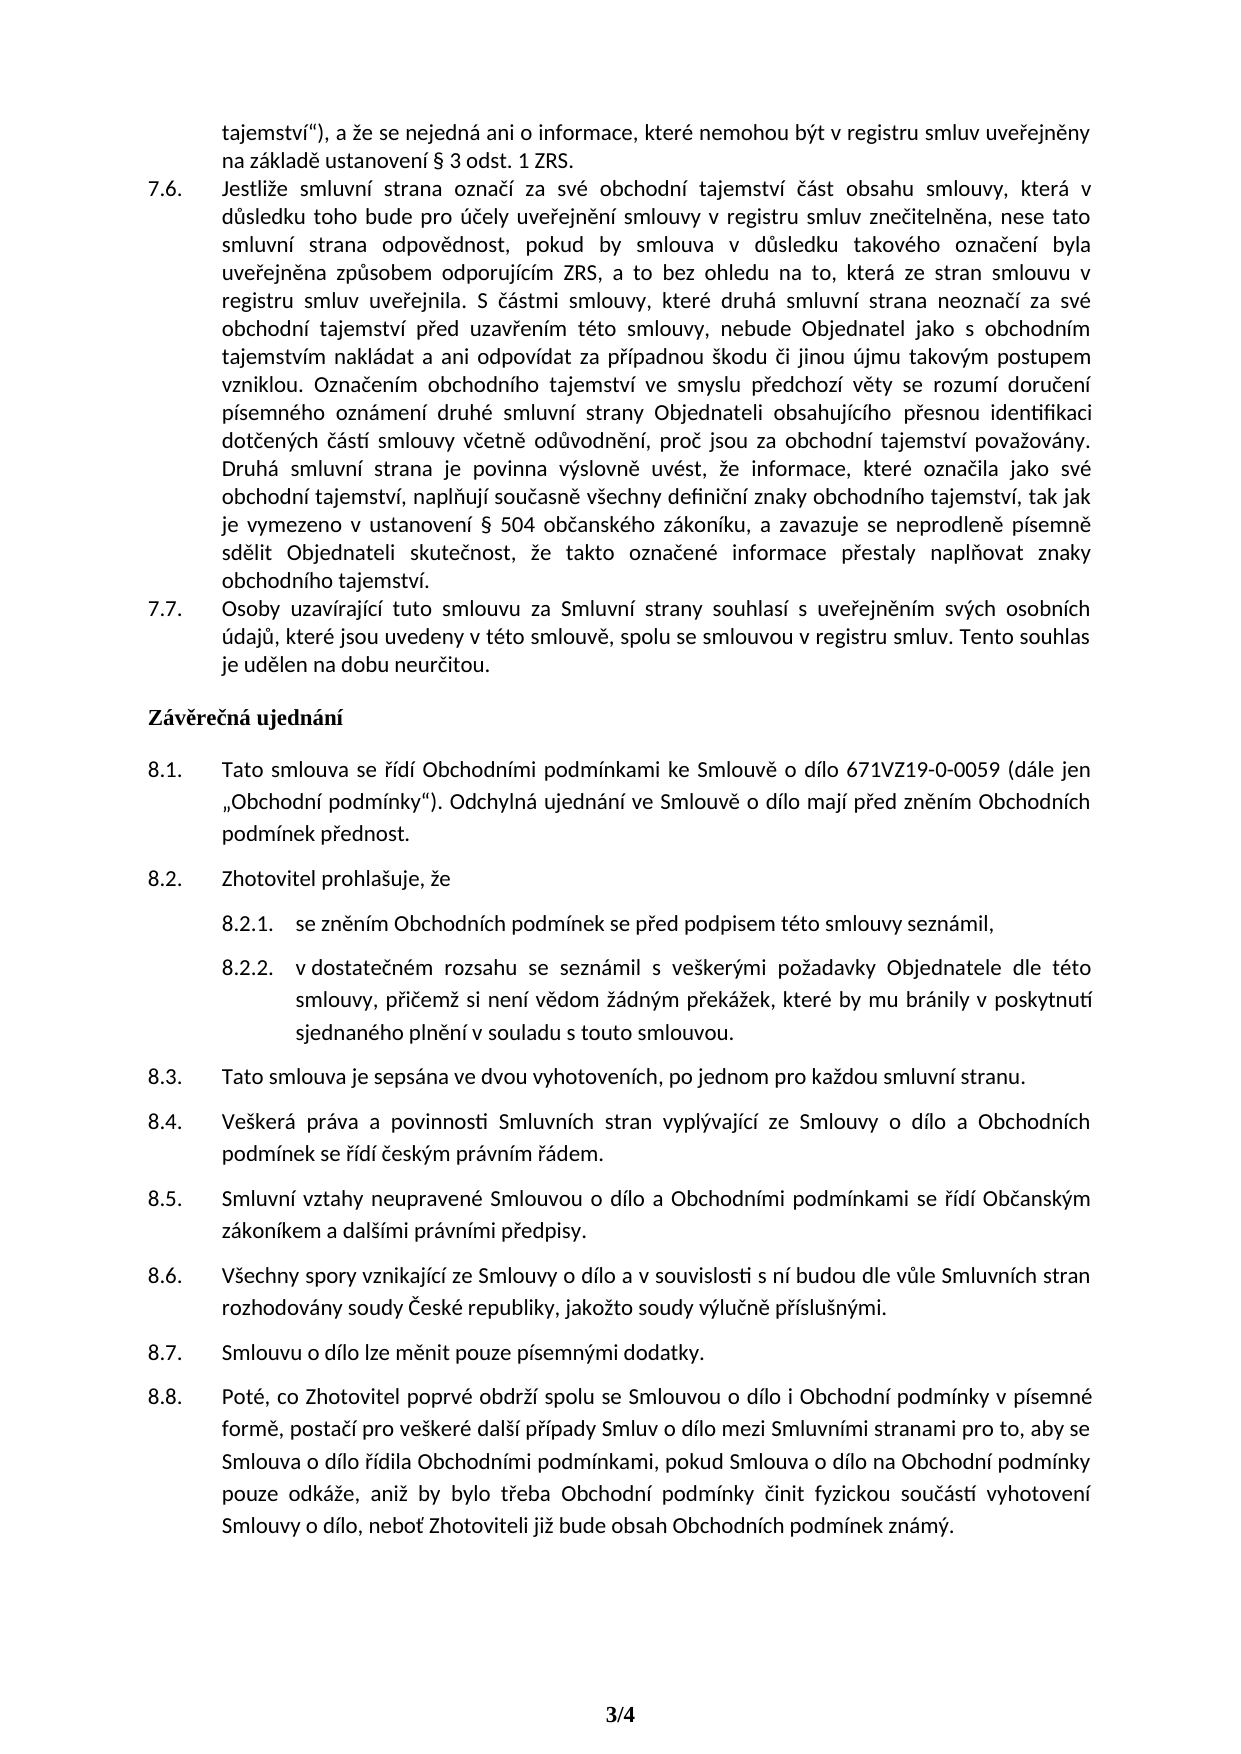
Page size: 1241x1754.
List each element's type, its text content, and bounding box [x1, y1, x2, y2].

list Smlouvu o dílo lze měnit pouze písemnými dodatky. [148, 1338, 1092, 1366]
list Tato smlouva se řídí Obchodními podmínkami ke Smlouvě o dílo 671VZ19-0-0059 (dále jen „Obchodní podmínky“). Odchylná ujednání ve Smlouvě o dílo mají před zněním Obchodních podmínek přednost. [148, 755, 1092, 847]
list se zněním Obchodních podmínek se před podpisem této smlouvy seznámil, [222, 909, 1092, 937]
list Zhotovitel prohlašuje, že [148, 864, 1092, 892]
list Osoby uzavírající tuto smlouvu za Smluvní strany souhlasí s uveřejněním svých osobních údajů, které jsou uvedeny v této smlouvě, spolu se smlouvou v registru smluv. Tento souhlas je udělen na dobu neurčitou. [148, 594, 1092, 678]
list Jestliže smluvní strana označí za své obchodní tajemství část obsahu smlouvy, která v důsledku toho bude pro účely uveřejnění smlouvy v registru smluv znečitelněna, nese tato smluvní strana odpovědnost, pokud by smlouva v důsledku takového označení byla uveřejněna způsobem odporujícím ZRS, a to bez ohledu na to, která ze stran smlouvu v registru smluv uveřejnila. S částmi smlouvy, které druhá smluvní strana neoznačí za své obchodní tajemství před uzavřením této smlouvy, nebude Objednatel jako s obchodním tajemstvím nakládat a ani odpovídat za případnou škodu či jinou újmu takovým postupem vzniklou. Označením obchodního tajemství ve smyslu předchozí věty se rozumí doručení písemného oznámení druhé smluvní strany Objednateli obsahujícího přesnou identifikaci dotčených částí smlouvy včetně odůvodnění, proč jsou za obchodní tajemství považovány. Druhá smluvní strana je povinna výslovně uvést, že informace, které označila jako své obchodní tajemství, naplňují současně všechny definiční znaky obchodního tajemství, tak jak je vymezeno v ustanovení § 504 občanského zákoníku, a zavazuje se neprodleně písemně sdělit Objednateli skutečnost, že takto označené informace přestaly naplňovat znaky obchodního tajemství. [148, 174, 1092, 594]
list Veškerá práva a povinnosti Smluvních stran vyplývající ze Smlouvy o dílo a Obchodních podmínek se řídí českým právním řádem. [148, 1107, 1092, 1167]
list v dostatečném rozsahu se seznámil s veškerými požadavky Objednatele dle této smlouvy, přičemž si není vědom žádným překážek, které by mu bránily v poskytnutí sjednaného plnění v souladu s touto smlouvou. [222, 953, 1092, 1046]
list Smluvní vztahy neupravené Smlouvou o dílo a Obchodními podmínkami se řídí Občanským zákoníkem a dalšími právními předpisy. [148, 1184, 1092, 1244]
list Poté, co Zhotovitel poprvé obdrží spolu se Smlouvou o dílo i Obchodní podmínky v písemné formě, postačí pro veškeré další případy Smluv o dílo mezi Smluvními stranami pro to, aby se Smlouva o dílo řídila Obchodními podmínkami, pokud Smlouva o dílo na Obchodní podmínky pouze odkáže, aniž by bylo třeba Obchodní podmínky činit fyzickou součástí vyhotovení Smlouvy o dílo, neboť Zhotoviteli již bude obsah Obchodních podmínek známý. [148, 1382, 1092, 1539]
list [148, 118, 1092, 174]
subtitle Závěrečná ujednání [148, 703, 1092, 730]
list Všechny spory vznikající ze Smlouvy o dílo a v souvislosti s ní budou dle vůle Smluvních stran rozhodovány soudy České republiky, jakožto soudy výlučně příslušnými. [148, 1261, 1092, 1321]
list Tato smlouva je sepsána ve dvou vyhotoveních, po jednom pro každou smluvní stranu. [148, 1062, 1092, 1090]
